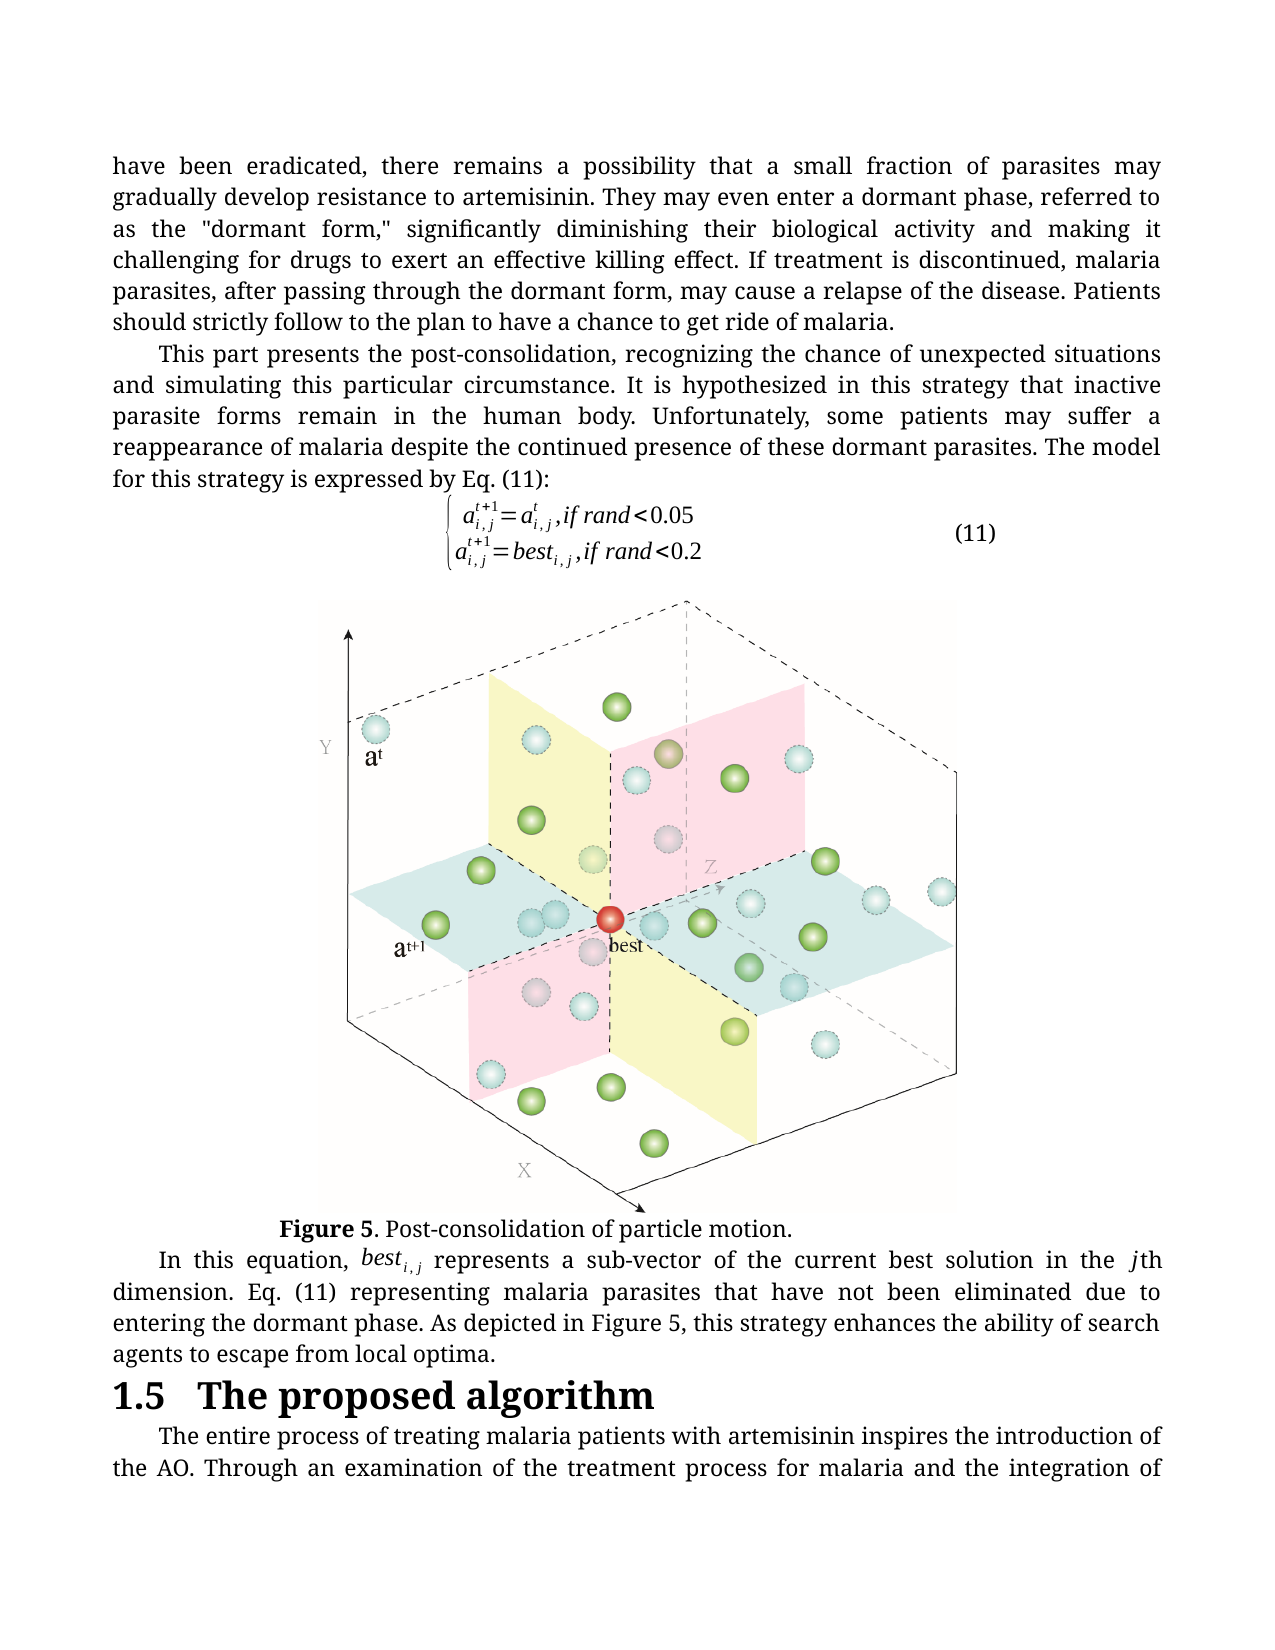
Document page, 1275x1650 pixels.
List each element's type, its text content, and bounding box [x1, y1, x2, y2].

table_header [205, 494, 943, 572]
list The proposed algorithm [112, 1369, 1162, 1420]
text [112, 1420, 1162, 1483]
text In this equation, represents a sub-vector of the current best solution in the th dimension. Eq. (11) representing malaria parasites that have not been eliminated due to entering the dormant phase. As depicted in Figure 5, this strategy enhances the ability of search agents to escape from local optima. [112, 1244, 1162, 1369]
text Figure 5. Post-consolidation of particle motion. [112, 1213, 1162, 1244]
picture [318, 600, 958, 1213]
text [112, 150, 1162, 337]
text This part presents the post-consolidation, recognizing the chance of unexpected situations and simulating this particular circumstance. It is hypothesized in this strategy that inactive parasite forms remain in the human body. Unfortunately, some patients may suffer a reappearance of malaria despite the continued presence of these dormant parasites. The model for this strategy is expressed by Eq. (11): [112, 337, 1162, 494]
table_header (11) [943, 494, 1069, 572]
